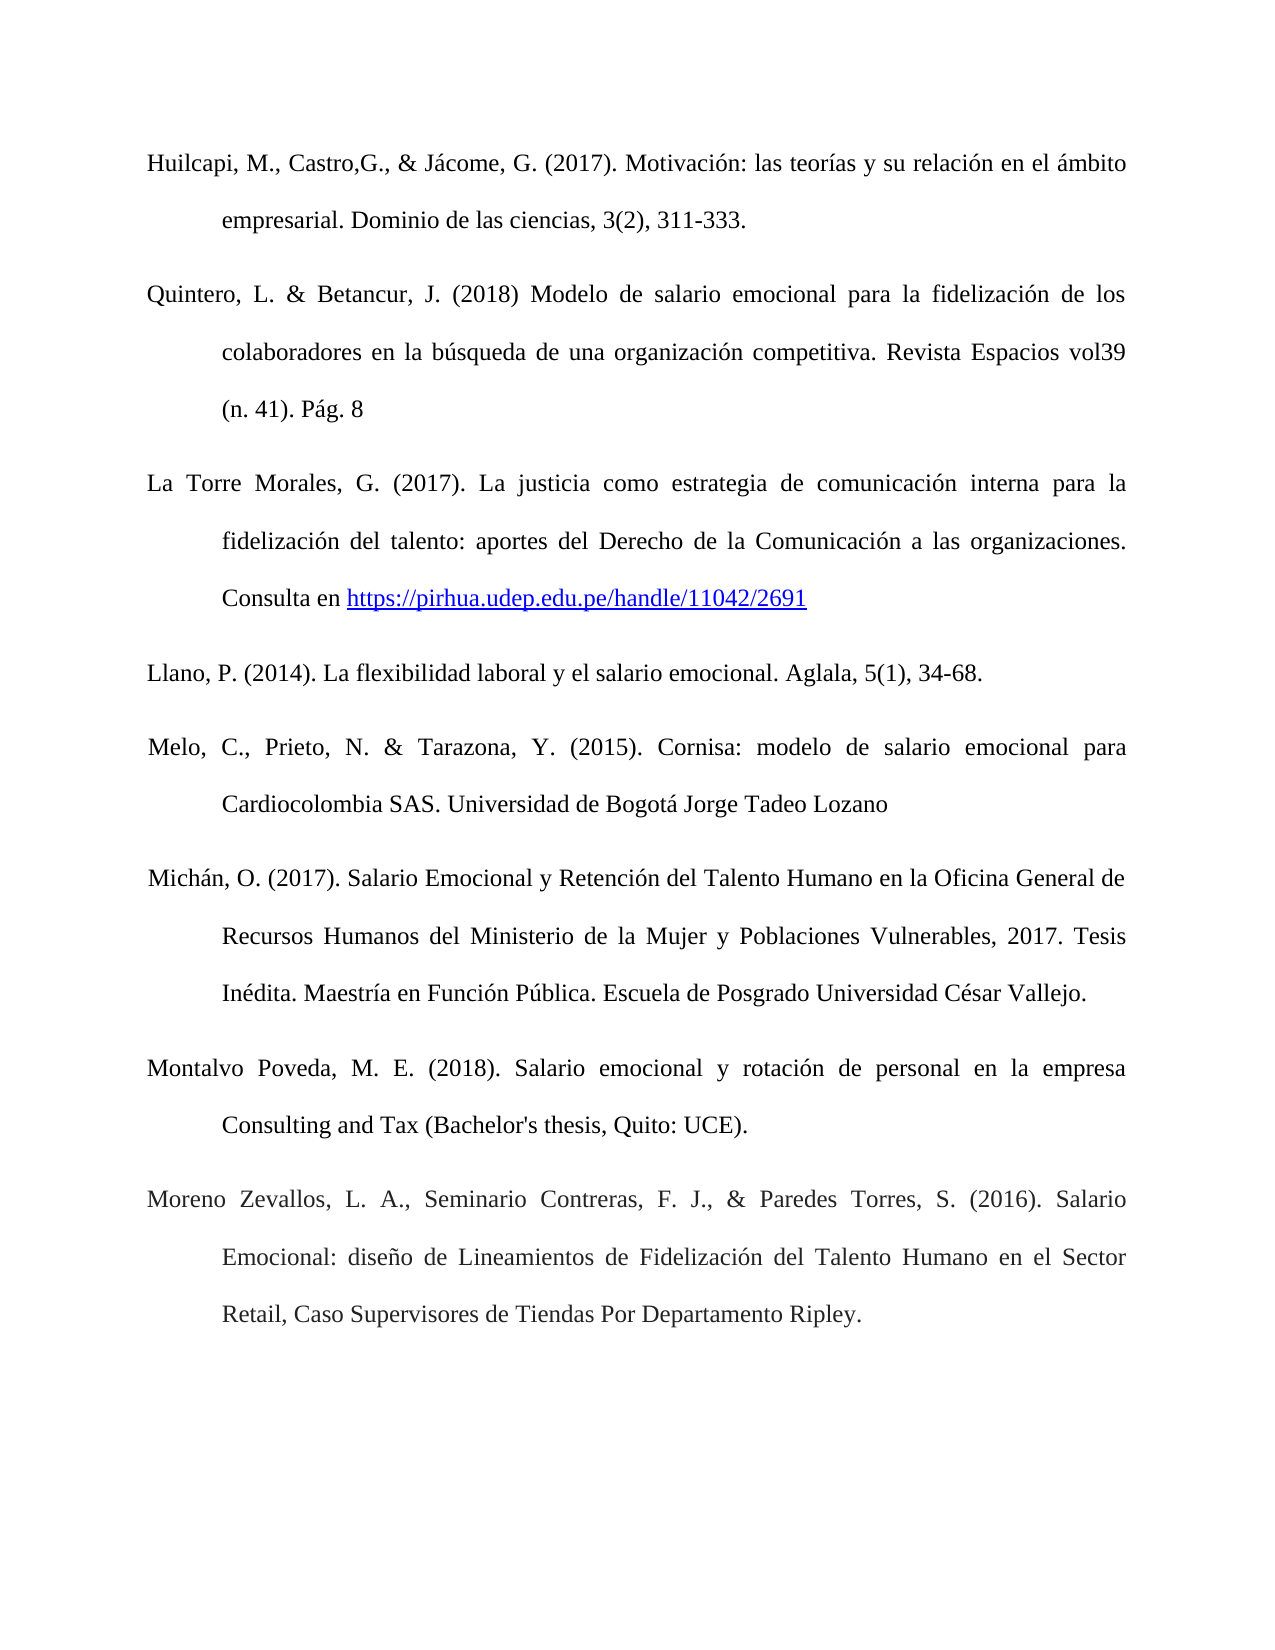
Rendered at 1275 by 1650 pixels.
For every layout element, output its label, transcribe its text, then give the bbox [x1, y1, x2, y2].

text Llano, P. (2014). La flexibilidad laboral y el salario emocional. Aglala, 5(1), 34-68. [147, 658, 1127, 686]
text Moreno Zevallos, L. A., Seminario Contreras, F. J., & Paredes Torres, S. (2016). Salario Emocional: diseño de Lineamientos de Fidelización del Talento Humano en el Sector Retail, Caso Supervisores de Tiendas Por Departamento Ripley. [147, 1213, 1127, 1328]
text Montalvo Poveda, M. E. (2018). Salario emocional y rotación de personal en la empresa Consulting and Tax (Bachelor's thesis, Quito: UCE). [147, 1053, 1127, 1139]
text Quintero, L. & Betancur, J. (2018) Modelo de salario emocional para la fidelización de los colaboradores en la búsqueda de una organización competitiva. Revista Espacios vol39 (n. 41). Pág. 8 [147, 279, 1127, 423]
text Huilcapi, M., Castro,G., & Jácome, G. (2017). Motivación: las teorías y su relación en el ámbito empresarial. Dominio de las ciencias, 3(2), 311-333. [147, 148, 1127, 234]
text Melo, C., Prieto, N. & Tarazona, Y. (2015). Cornisa: modelo de salario emocional para Cardiocolombia SAS. Universidad de Bogotá Jorge Tadeo Lozano [148, 732, 1127, 818]
text La Torre Morales, G. (2017). La justicia como estrategia de comunicación interna para la fidelización del talento: aportes del Derecho de la Comunicación a las organizaciones. Consulta en https://pirhua.udep.edu.pe/handle/11042/2691 [147, 468, 1127, 612]
text Michán, O. (2017). Salario Emocional y Retención del Talento Humano en la Oficina General de Recursos Humanos del Ministerio de la Mujer y Poblaciones Vulnerables, 2017. Tesis Inédita. Maestría en Función Pública. Escuela de Posgrado Universidad César Vallejo. [148, 863, 1127, 1007]
